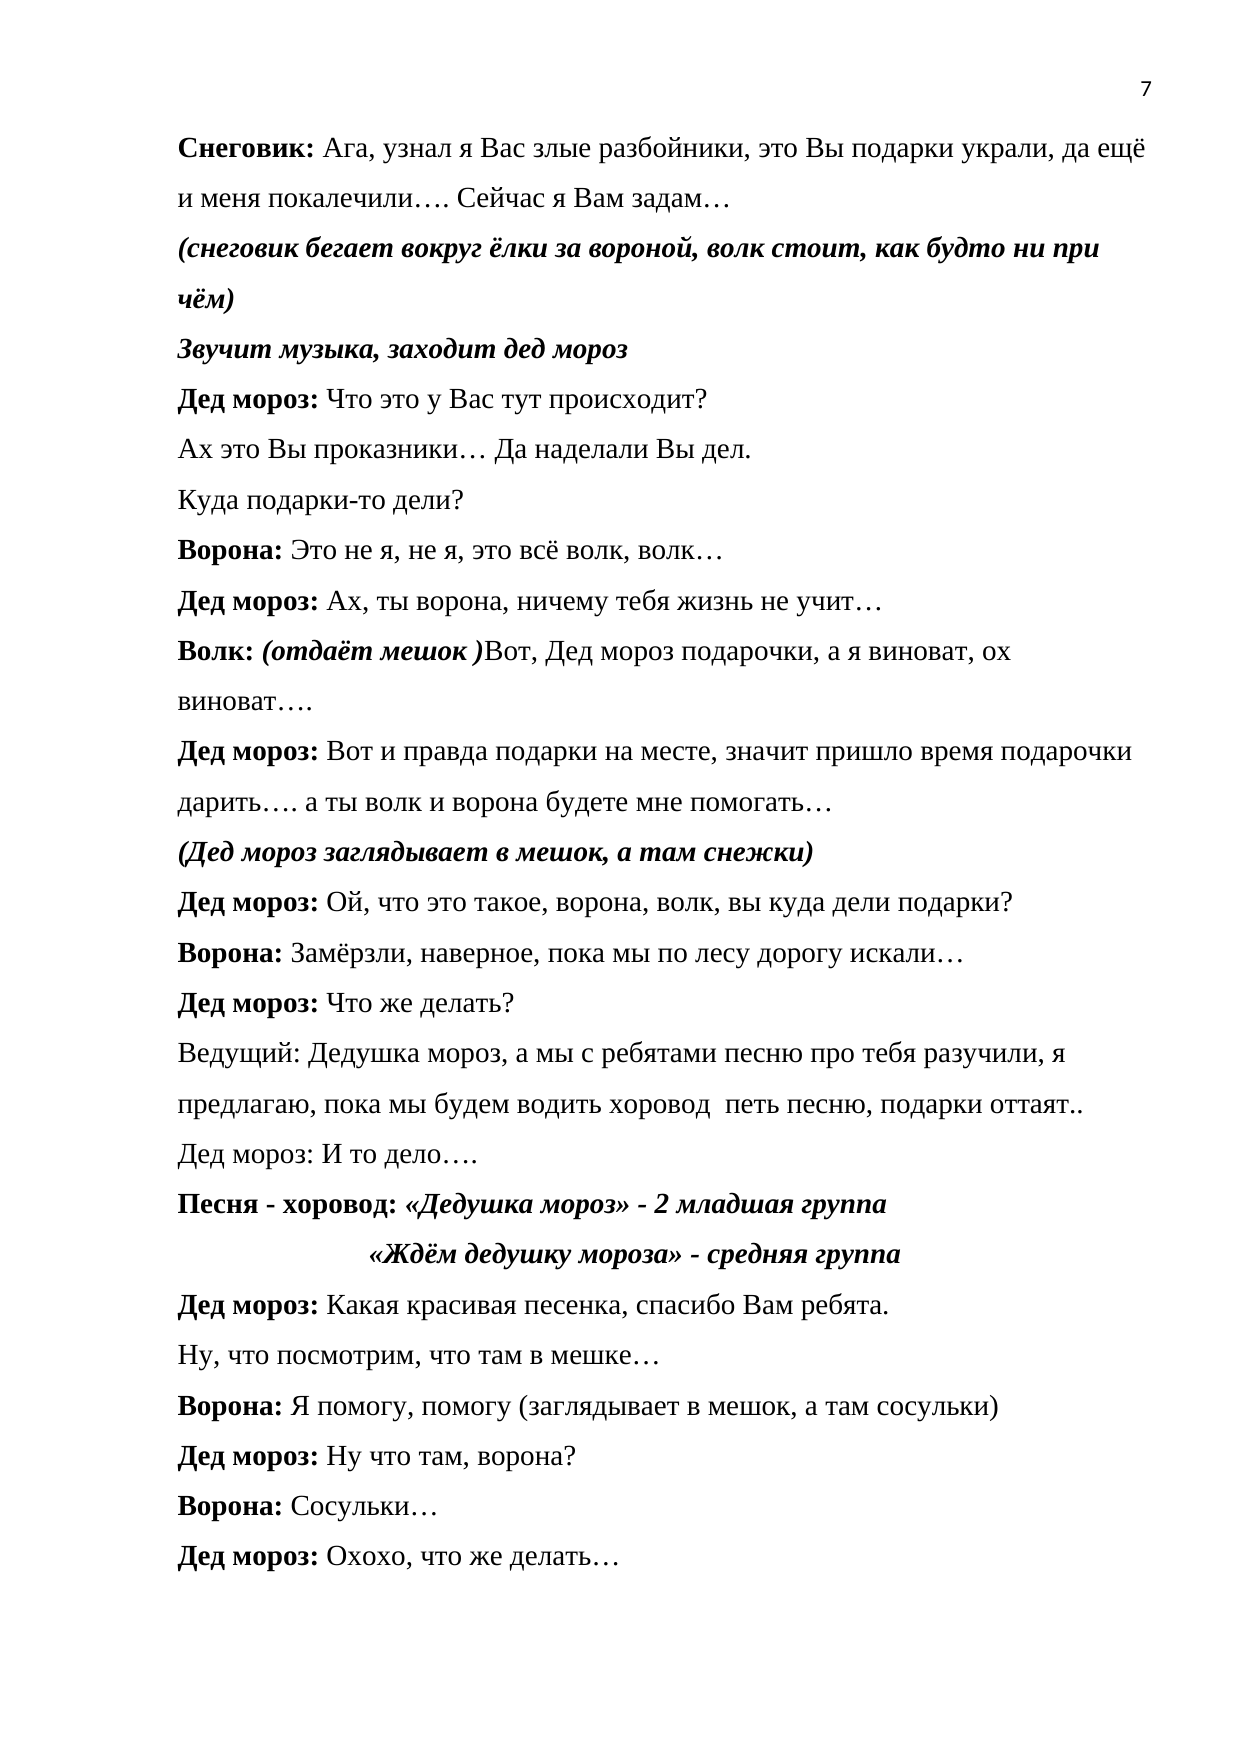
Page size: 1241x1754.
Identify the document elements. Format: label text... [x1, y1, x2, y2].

text Ну, что посмотрим, что там в мешке… [177, 1337, 1152, 1371]
text Дед мороз: Охохо, что же делать… [177, 1538, 1152, 1572]
text Ворона: Сосульки… [177, 1488, 1152, 1522]
text (снеговик бегает вокруг ёлки за вороной, волк стоит, как будто ни при чём) [177, 230, 1152, 314]
text «Ждём дедушку мороза» - средняя группа [177, 1237, 1152, 1270]
text Ворона: Я помогу, помогу (заглядывает в мешок, а там сосульки) [177, 1388, 1152, 1421]
text Песня - хоровод: «Дедушка мороз» - 2 младшая группа [177, 1186, 1152, 1220]
text Дед мороз: Какая красивая песенка, спасибо Вам ребята. [177, 1287, 1152, 1321]
text Волк: (отдаёт мешок )Вот, Дед мороз подарочки, а я виноват, ох виноват…. [177, 633, 1152, 717]
text Ведущий: Дедушка мороз, а мы с ребятами песню про тебя разучили, я предлагаю, пока мы будем водить хоровод петь песню, подарки оттаят.. [177, 1035, 1152, 1119]
text Дед мороз: Что это у Вас тут происходит? [177, 381, 1152, 415]
text Дед мороз: Ой, что это такое, ворона, волк, вы куда дели подарки? [177, 884, 1152, 918]
text Ворона: Замёрзли, наверное, пока мы по лесу дорогу искали… [177, 935, 1152, 968]
text Дед мороз: Вот и правда подарки на месте, значит пришло время подарочки дарить…. а ты волк и ворона будете мне помогать… [177, 733, 1152, 817]
text Дед мороз: Что же делать? [177, 985, 1152, 1019]
text Ах это Вы проказники… Да наделали Вы дел. [177, 432, 1152, 465]
text Снеговик: Ага, узнал я Вас злые разбойники, это Вы подарки украли, да ещё и меня покалечили…. Сейчас я Вам задам… [177, 130, 1152, 214]
text Звучит музыка, заходит дед мороз [177, 331, 1152, 364]
text (Дед мороз заглядывает в мешок, а там снежки) [177, 834, 1152, 868]
text Куда подарки-то дели? [177, 482, 1152, 516]
text Ворона: Это не я, не я, это всё волк, волк… [177, 532, 1152, 566]
text Дед мороз: И то дело…. [177, 1136, 1152, 1169]
text Дед мороз: Ах, ты ворона, ничему тебя жизнь не учит… [177, 583, 1152, 616]
text Дед мороз: Ну что там, ворона? [177, 1438, 1152, 1471]
